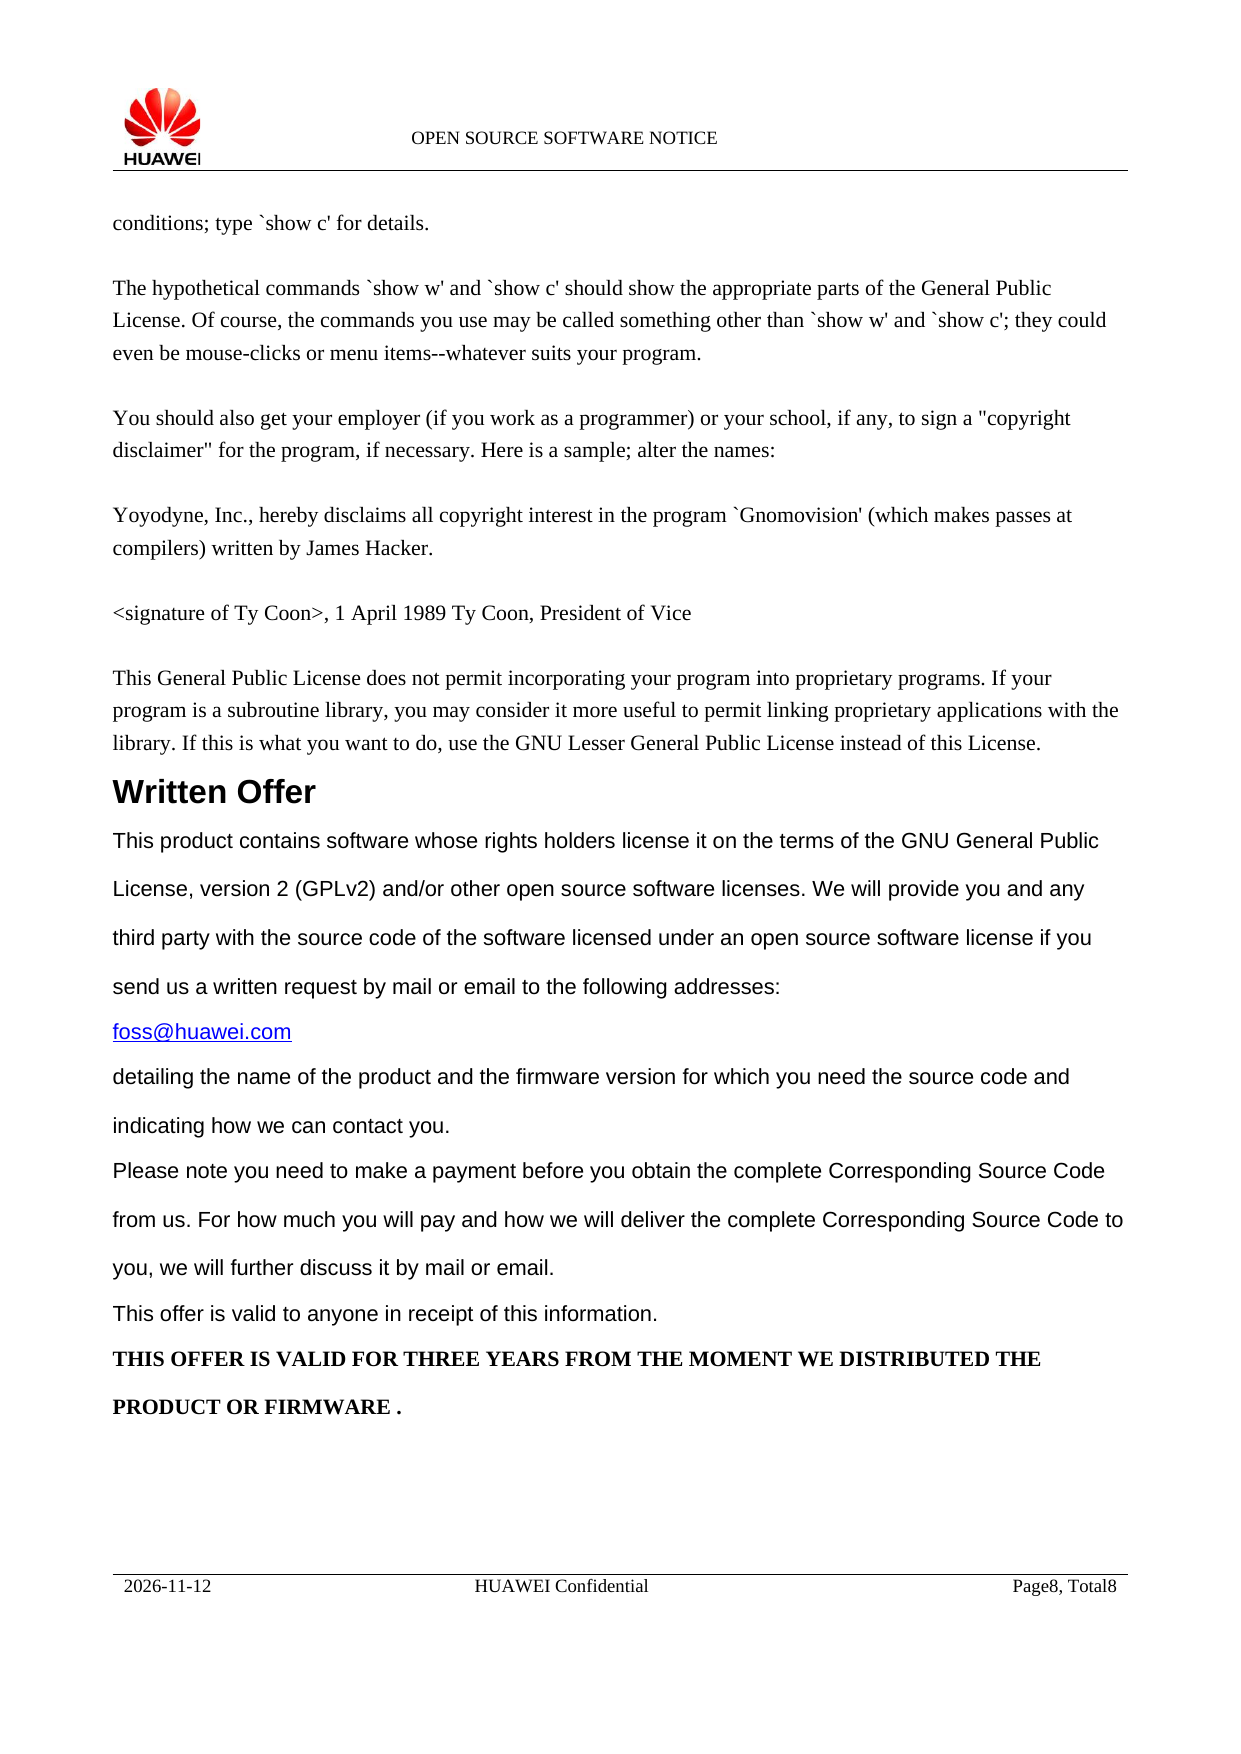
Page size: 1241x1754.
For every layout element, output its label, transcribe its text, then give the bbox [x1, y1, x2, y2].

text This offer is valid for three years from the moment we distributed the product or firmware . [112, 1342, 1128, 1423]
text This offer is valid to anyone in receipt of this information. [112, 1297, 1128, 1329]
text Please note you need to make a payment before you obtain the complete Corresponding Source Code from us. For how much you will pay and how we will deliver the complete Corresponding Source Code to you, we will further discuss it by mail or email. [112, 1154, 1128, 1284]
text detailing the name of the product and the firmware version for which you need the source code and indicating how we can contact you. [112, 1060, 1128, 1142]
text Written Offer [112, 759, 1128, 824]
text foss@huawei.com [112, 1015, 1128, 1048]
picture [124, 88, 201, 165]
text This product contains software whose rights holders license it on the terms of the GNU General Public License, version 2 (GPLv2) and/or other open source software licenses. We will provide you and any third party with the source code of the software licensed under an open source software license if you send us a written request by mail or email to the following addresses: [112, 824, 1128, 1003]
